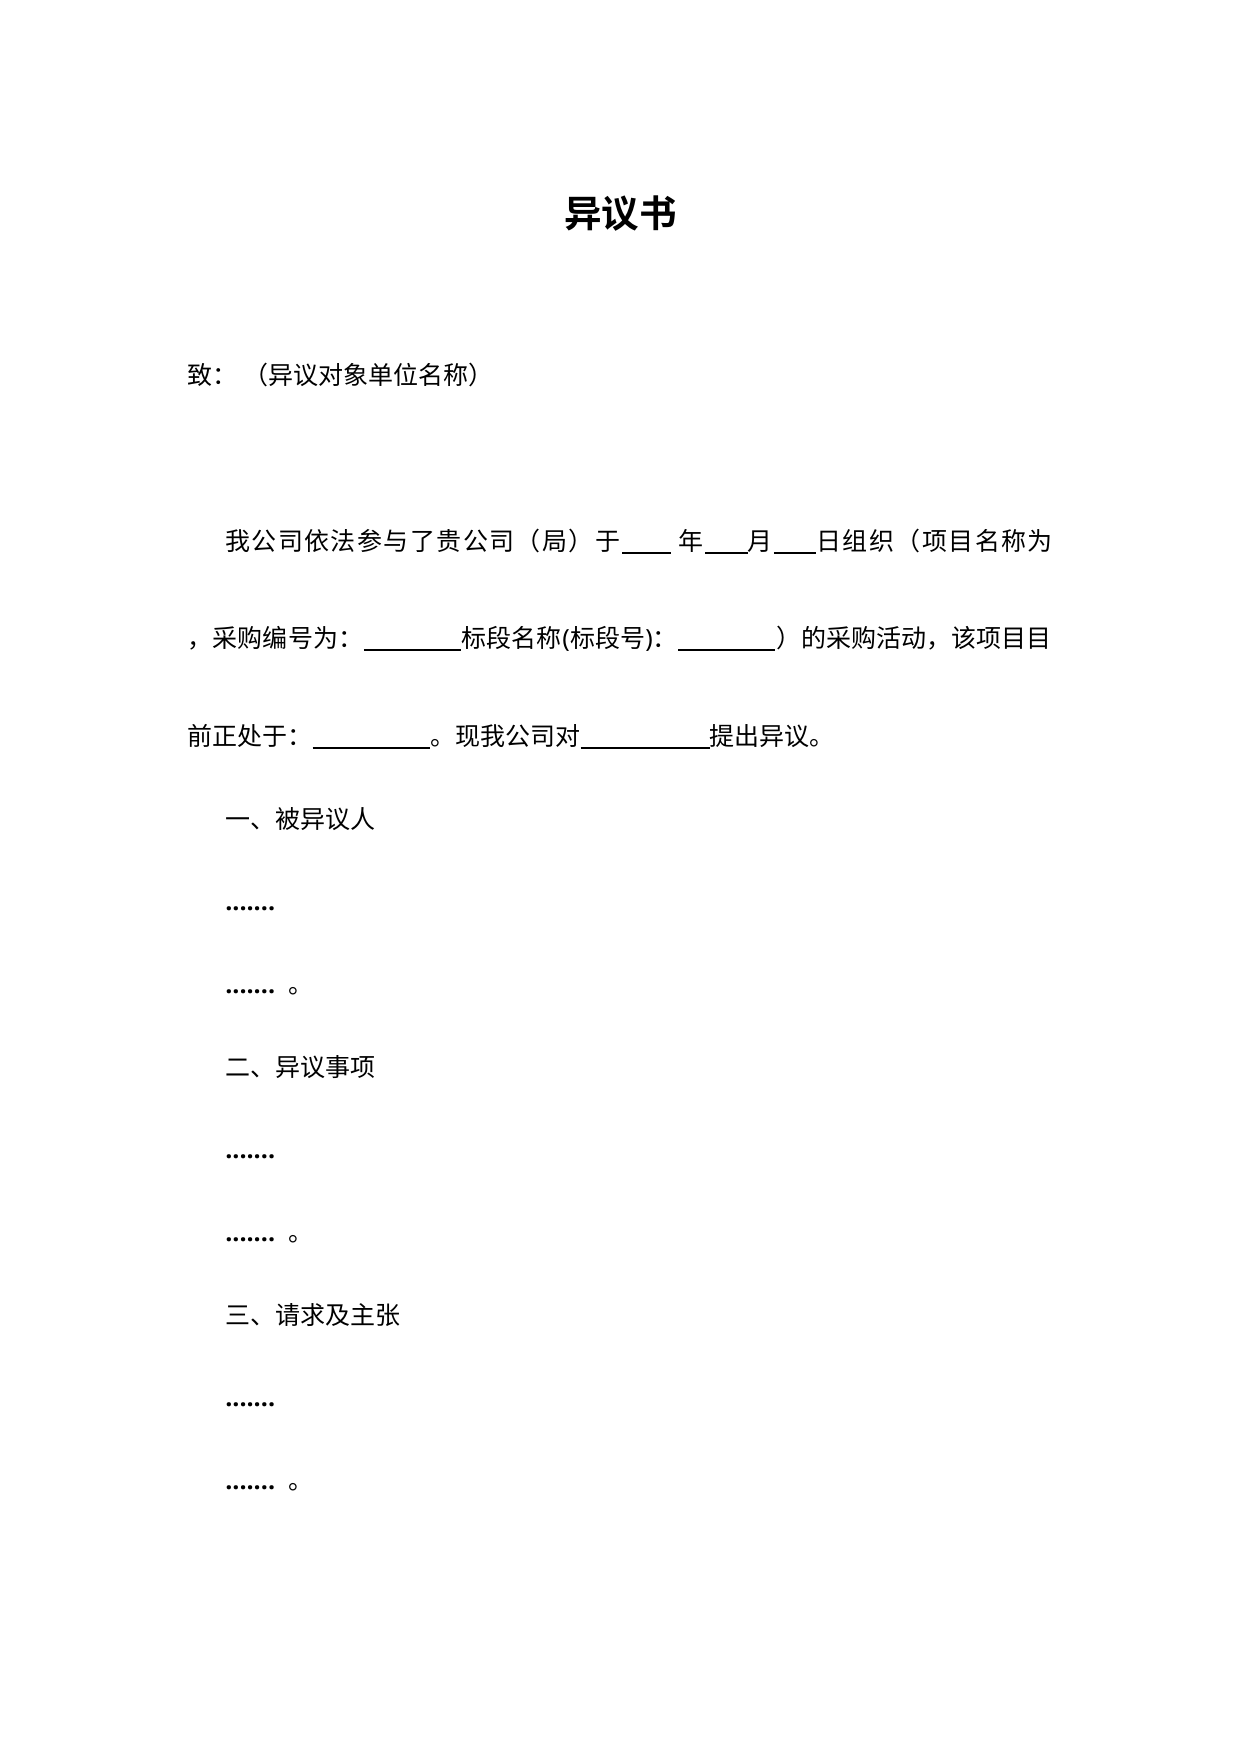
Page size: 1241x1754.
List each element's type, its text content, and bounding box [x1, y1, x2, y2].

text ....... [187, 1116, 1053, 1181]
text ....... [187, 1364, 1053, 1429]
text ....... 。 [187, 1198, 1053, 1263]
text 二、异议事项 [187, 1033, 1053, 1098]
text 一、被异议人 [187, 785, 1053, 850]
list 异议书 [187, 178, 1053, 243]
text 三、请求及主张 [187, 1281, 1053, 1346]
text ....... 。 [187, 950, 1053, 1015]
text 我公司依法参与了贵公司（局）于 年 月 日组织（项目名称为 ，采购编号为： 标段名称(标段号)： ）的采购活动，该项目目前正处于： 。现我公司对 提出异议。 [187, 507, 1053, 767]
text ....... [187, 868, 1053, 933]
text 致： （异议对象单位名称） [187, 341, 1053, 406]
text ....... 。 [187, 1446, 1053, 1511]
